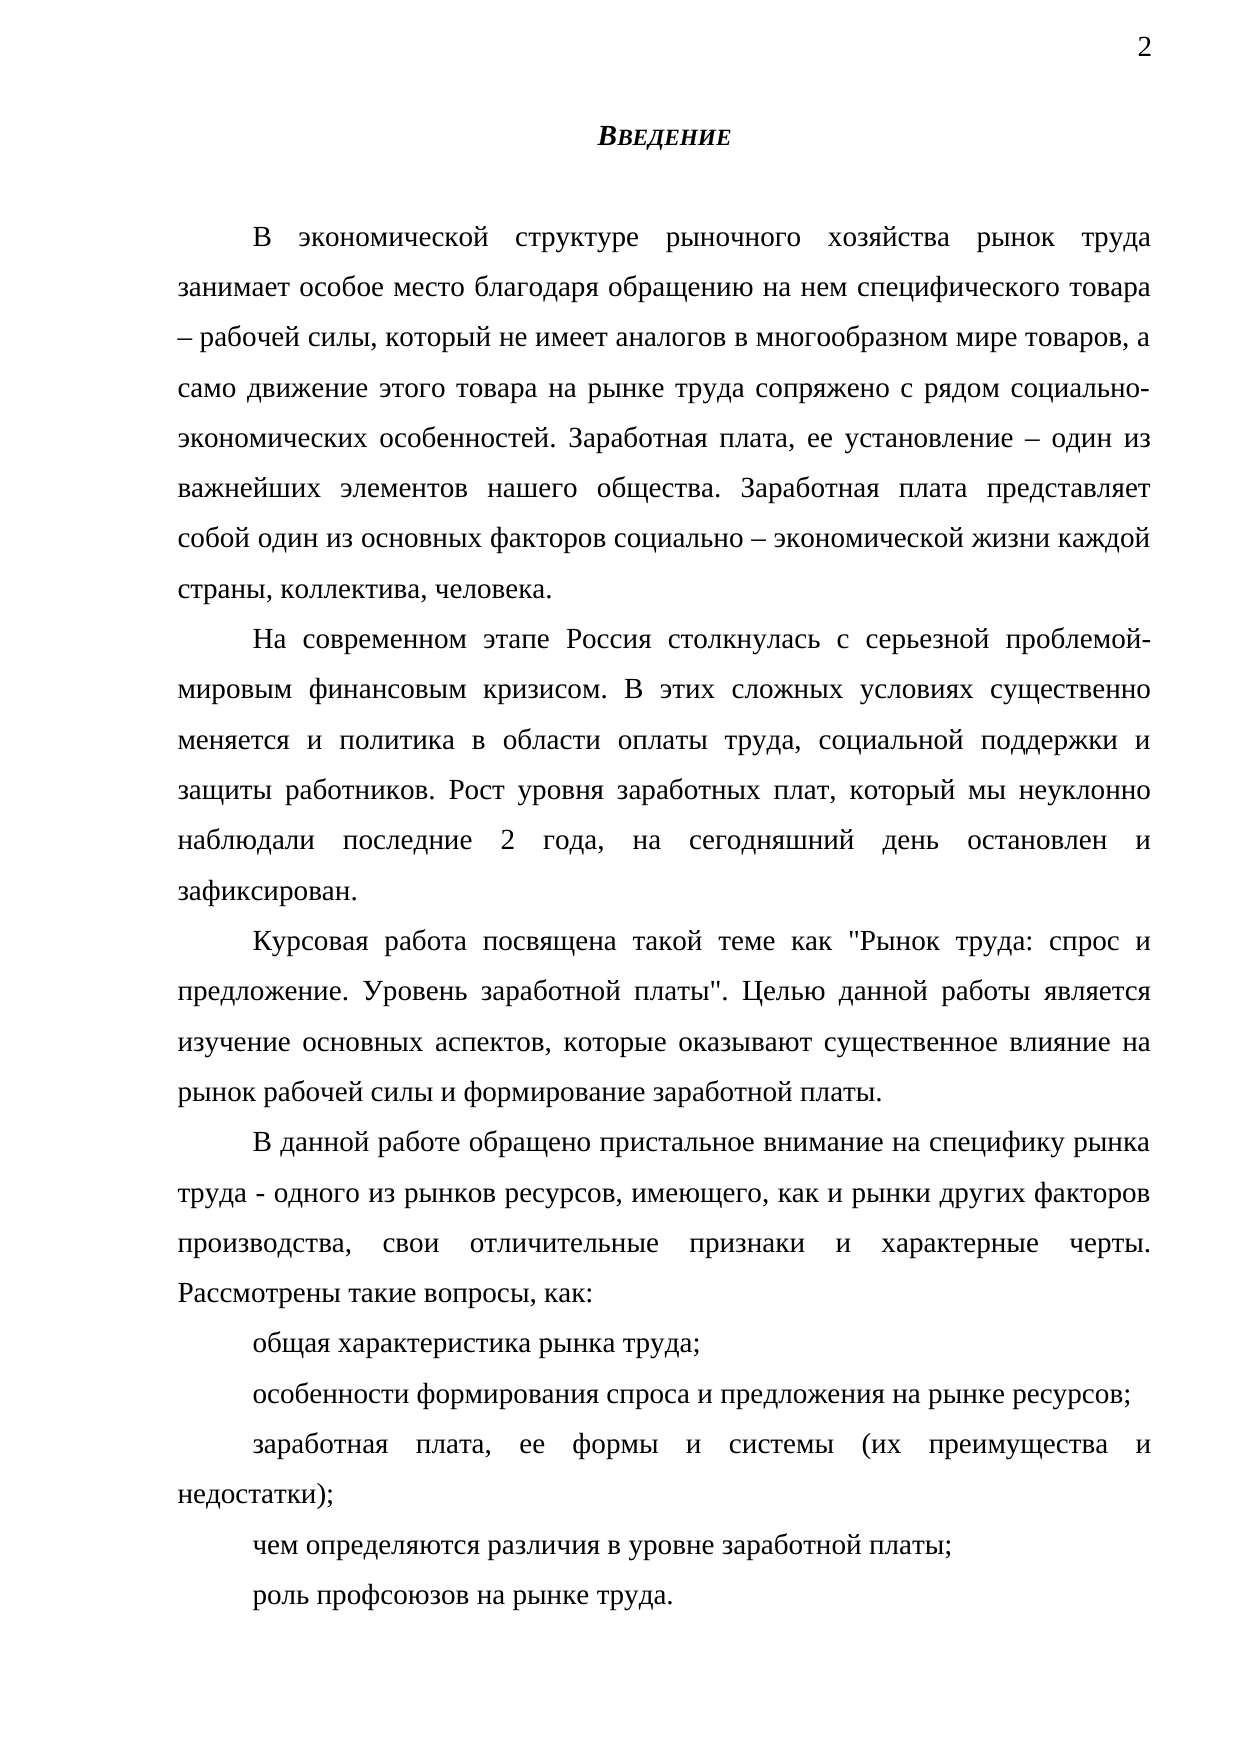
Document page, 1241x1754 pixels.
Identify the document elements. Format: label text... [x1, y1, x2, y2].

text особенности формирования спроса и предложения на рынке ресурсов; [177, 1376, 1152, 1409]
text В экономической структуре рыночного хозяйства рынок труда занимает особое место благодаря обращению на нем специфического товара – рабочей силы, который не имеет аналогов в многообразном мире товаров, а само движение этого товара на рынке труда сопряжено с рядом социально-экономических особенностей. Заработная плата, ее установление – один из важнейших элементов нашего общества. Заработная плата представляет собой один из основных факторов социально – экономической жизни каждой страны, коллектива, человека. [177, 219, 1152, 604]
text чем определяются различия в уровне заработной платы; [177, 1527, 1152, 1560]
text В данной работе обращено пристальное внимание на специфику рынка труда - одного из рынков ресурсов, имеющего, как и рынки других факторов производства, свои отличительные признаки и характерные черты. Рассмотрены такие вопросы, как: [177, 1124, 1152, 1309]
text роль профсоюзов на рынке труда. [177, 1577, 1152, 1611]
text заработная плата, ее формы и системы (их преимущества и недостатки); [177, 1426, 1152, 1510]
text Курсовая работа посвящена такой теме как "Рынок труда: спрос и предложение. Уровень заработной платы". Целью данной работы является изучение основных аспектов, которые оказывают существенное влияние на рынок рабочей силы и формирование заработной платы. [177, 923, 1152, 1108]
text общая характеристика рынка труда; [177, 1326, 1152, 1359]
text На современном этапе Россия столкнулась с серьезной проблемой-мировым финансовым кризисом. В этих сложных условиях существенно меняется и политика в области оплаты труда, социальной поддержки и защиты работников. Рост уровня заработных плат, который мы неуклонно наблюдали последние 2 года, на сегодняшний день остановлен и зафиксирован. [177, 621, 1152, 906]
subtitle Введение [177, 118, 1152, 152]
